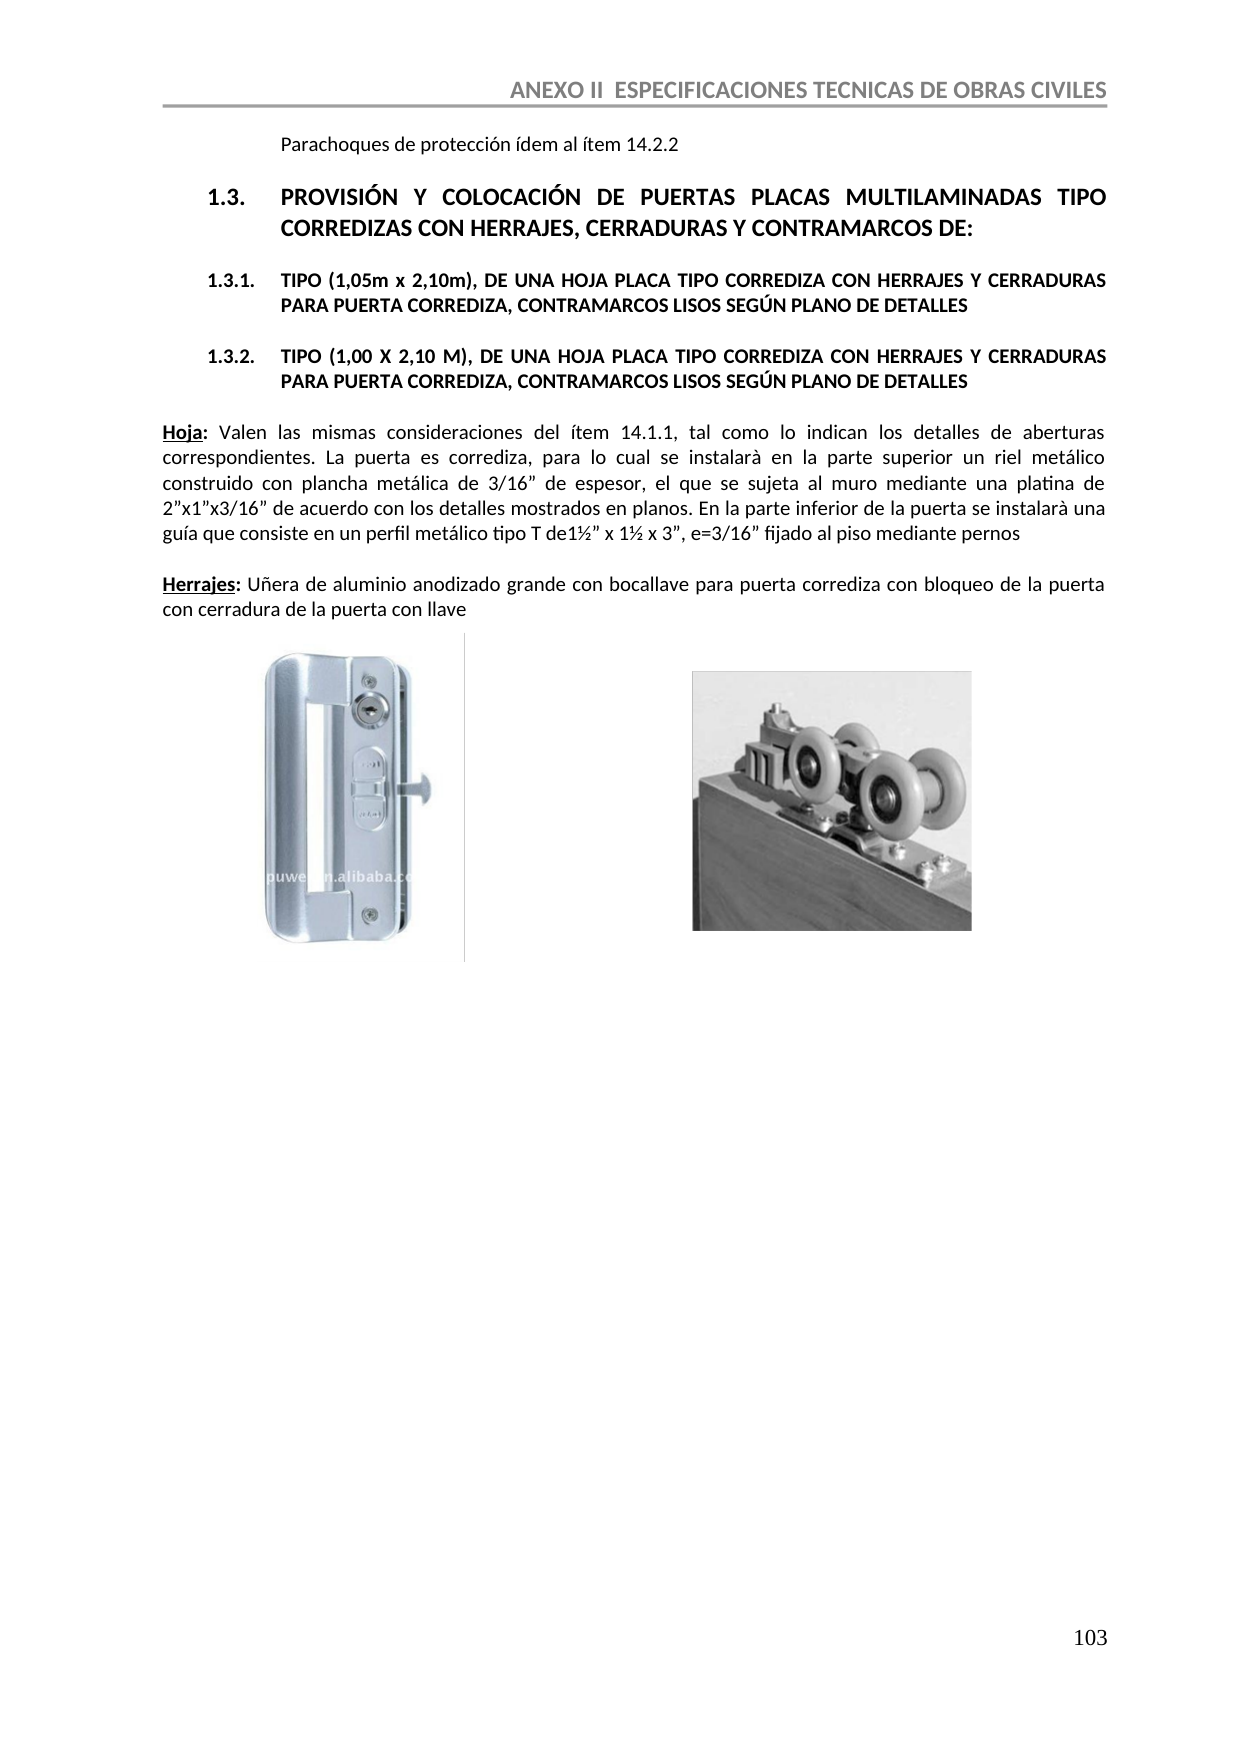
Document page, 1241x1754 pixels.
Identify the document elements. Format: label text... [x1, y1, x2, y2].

list TIPO (1,05m x 2,10m), DE UNA HOJA PLACA TIPO CORREDIZA CON HERRAJES Y CERRADURAS PARA PUERTA CORREDIZA, CONTRAMARCOS LISOS SEGÚN PLANO DE DETALLES [207, 267, 1107, 318]
picture [256, 632, 972, 962]
list PROVISIÓN Y COLOCACIÓN DE PUERTAS PLACAS MULTILAMINADAS TIPO CORREDIZAS CON HERRAJES, CERRADURAS Y CONTRAMARCOS DE: [207, 181, 1107, 242]
list TIPO (1,00 X 2,10 M), DE UNA HOJA PLACA TIPO CORREDIZA CON HERRAJES Y CERRADURAS PARA PUERTA CORREDIZA, CONTRAMARCOS LISOS SEGÚN PLANO DE DETALLES [207, 343, 1107, 394]
text Hoja: Valen las mismas consideraciones del ítem 14.1.1, tal como lo indican los detalles de aberturas correspondientes. La puerta es corrediza, para lo cual se instalarà en la parte superior un riel metálico construido con plancha metálica de 3/16” de espesor, el que se sujeta al muro mediante una platina de 2”x1”x3/16” de acuerdo con los detalles mostrados en planos. En la parte inferior de la puerta se instalarà una guía que consiste en un perfil metálico tipo T de1½” x 1½ x 3”, e=3/16” fijado al piso mediante pernos [162, 419, 1107, 546]
text Herrajes: Uñera de aluminio anodizado grande con bocallave para puerta corrediza con bloqueo de la puerta con cerradura de la puerta con llave [162, 571, 1107, 622]
text Parachoques de protección ídem al ítem 14.2.2 [281, 131, 1107, 156]
